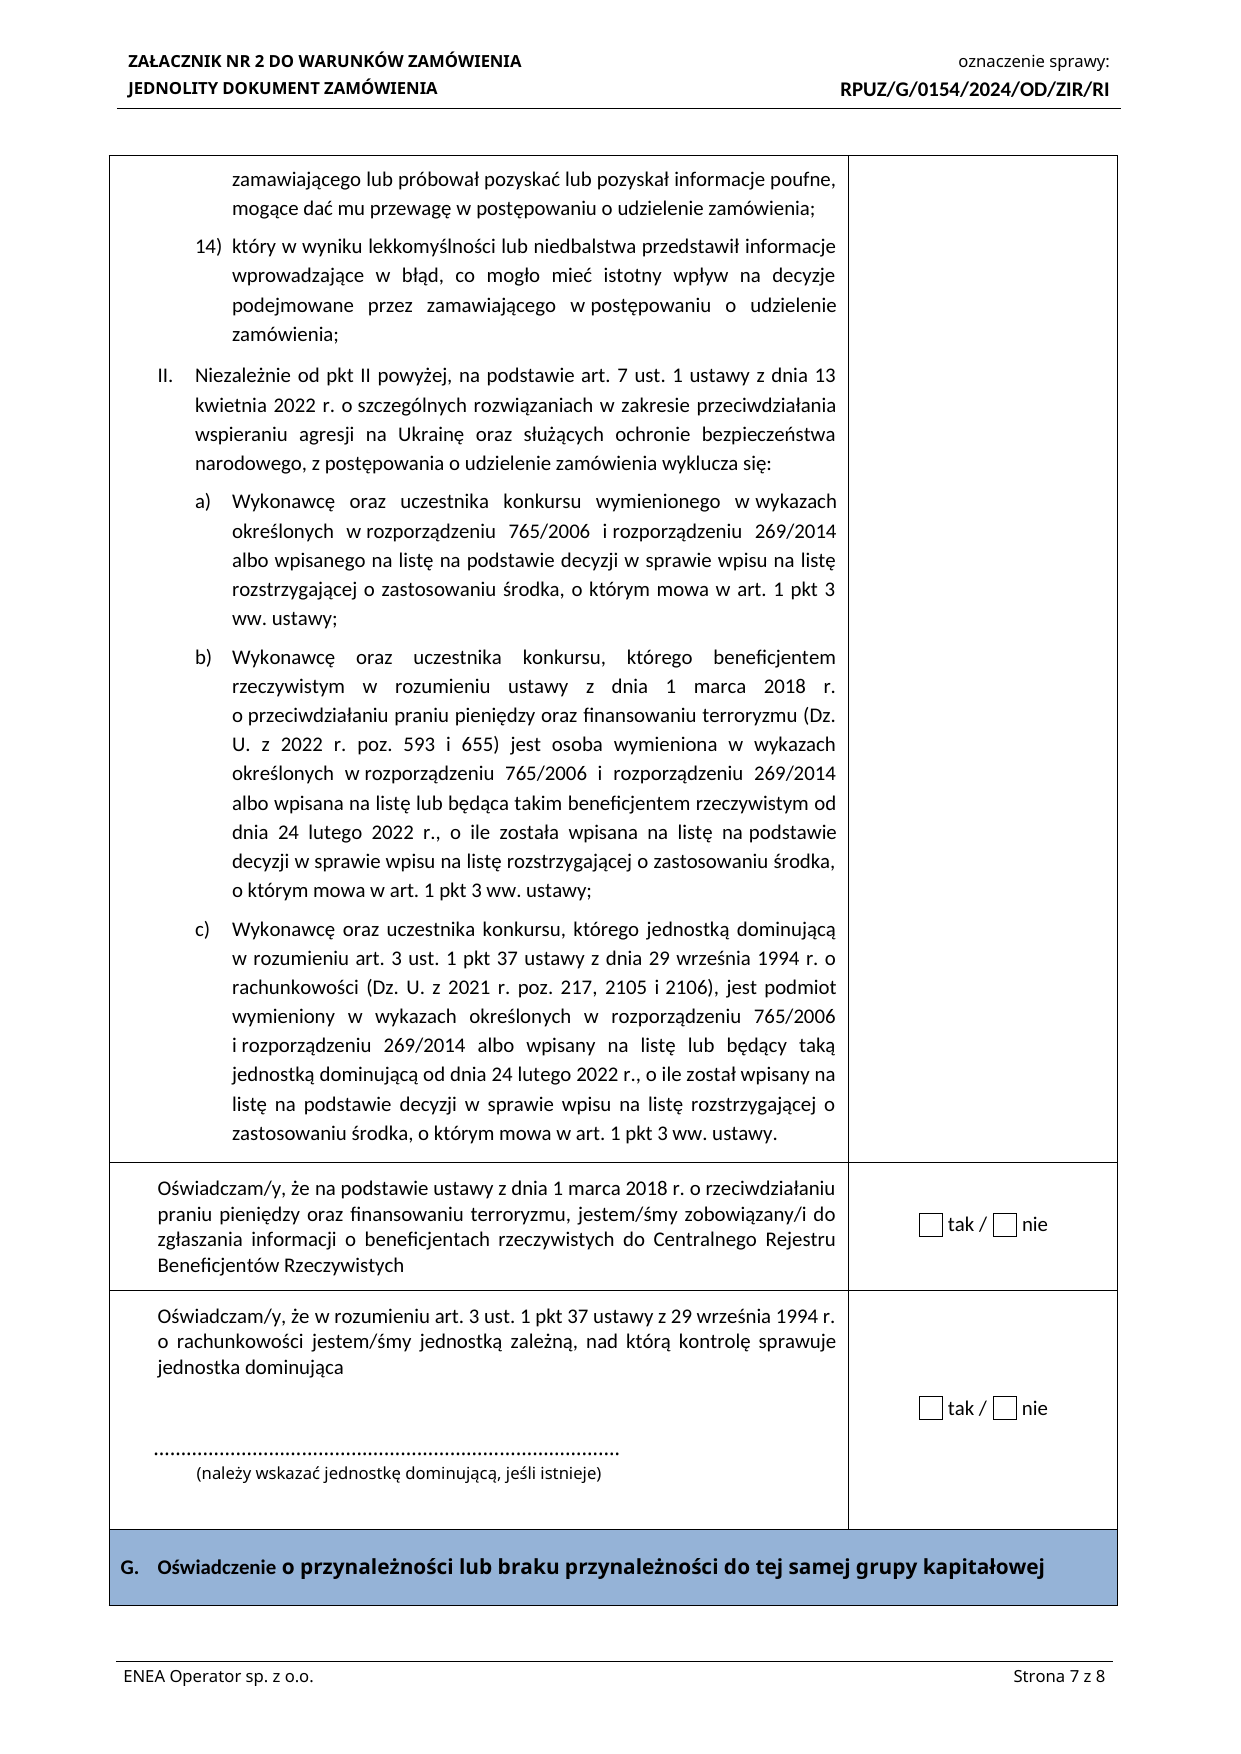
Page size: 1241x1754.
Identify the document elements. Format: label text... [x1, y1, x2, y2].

table_cell Oświadczenie o przynależności lub braku przynależności do tej samej grupy kapitałowej [110, 1530, 1117, 1605]
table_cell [110, 156, 848, 1162]
table_cell tak / nie [849, 1163, 1117, 1290]
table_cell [849, 156, 1117, 1162]
table_cell tak / nie [849, 1291, 1117, 1529]
table_cell Oświadczam/y, że w rozumieniu art. 3 ust. 1 pkt 37 ustawy z 29 września 1994 r. o rachunkowości jestem/śmy jednostką zależną, nad którą kontrolę sprawuje jednostka dominująca ……………………………………………………………………….… (należy wskazać jednostkę dominującą, jeśli istnieje) [110, 1291, 848, 1529]
table_cell Oświadczam/y, że na podstawie ustawy z dnia 1 marca 2018 r. o rzeciwdziałaniu praniu pieniędzy oraz finansowaniu terroryzmu, jestem/śmy zobowiązany/i do zgłaszania informacji o beneficjentach rzeczywistych do Centralnego Rejestru Beneficjentów Rzeczywistych [110, 1163, 848, 1290]
